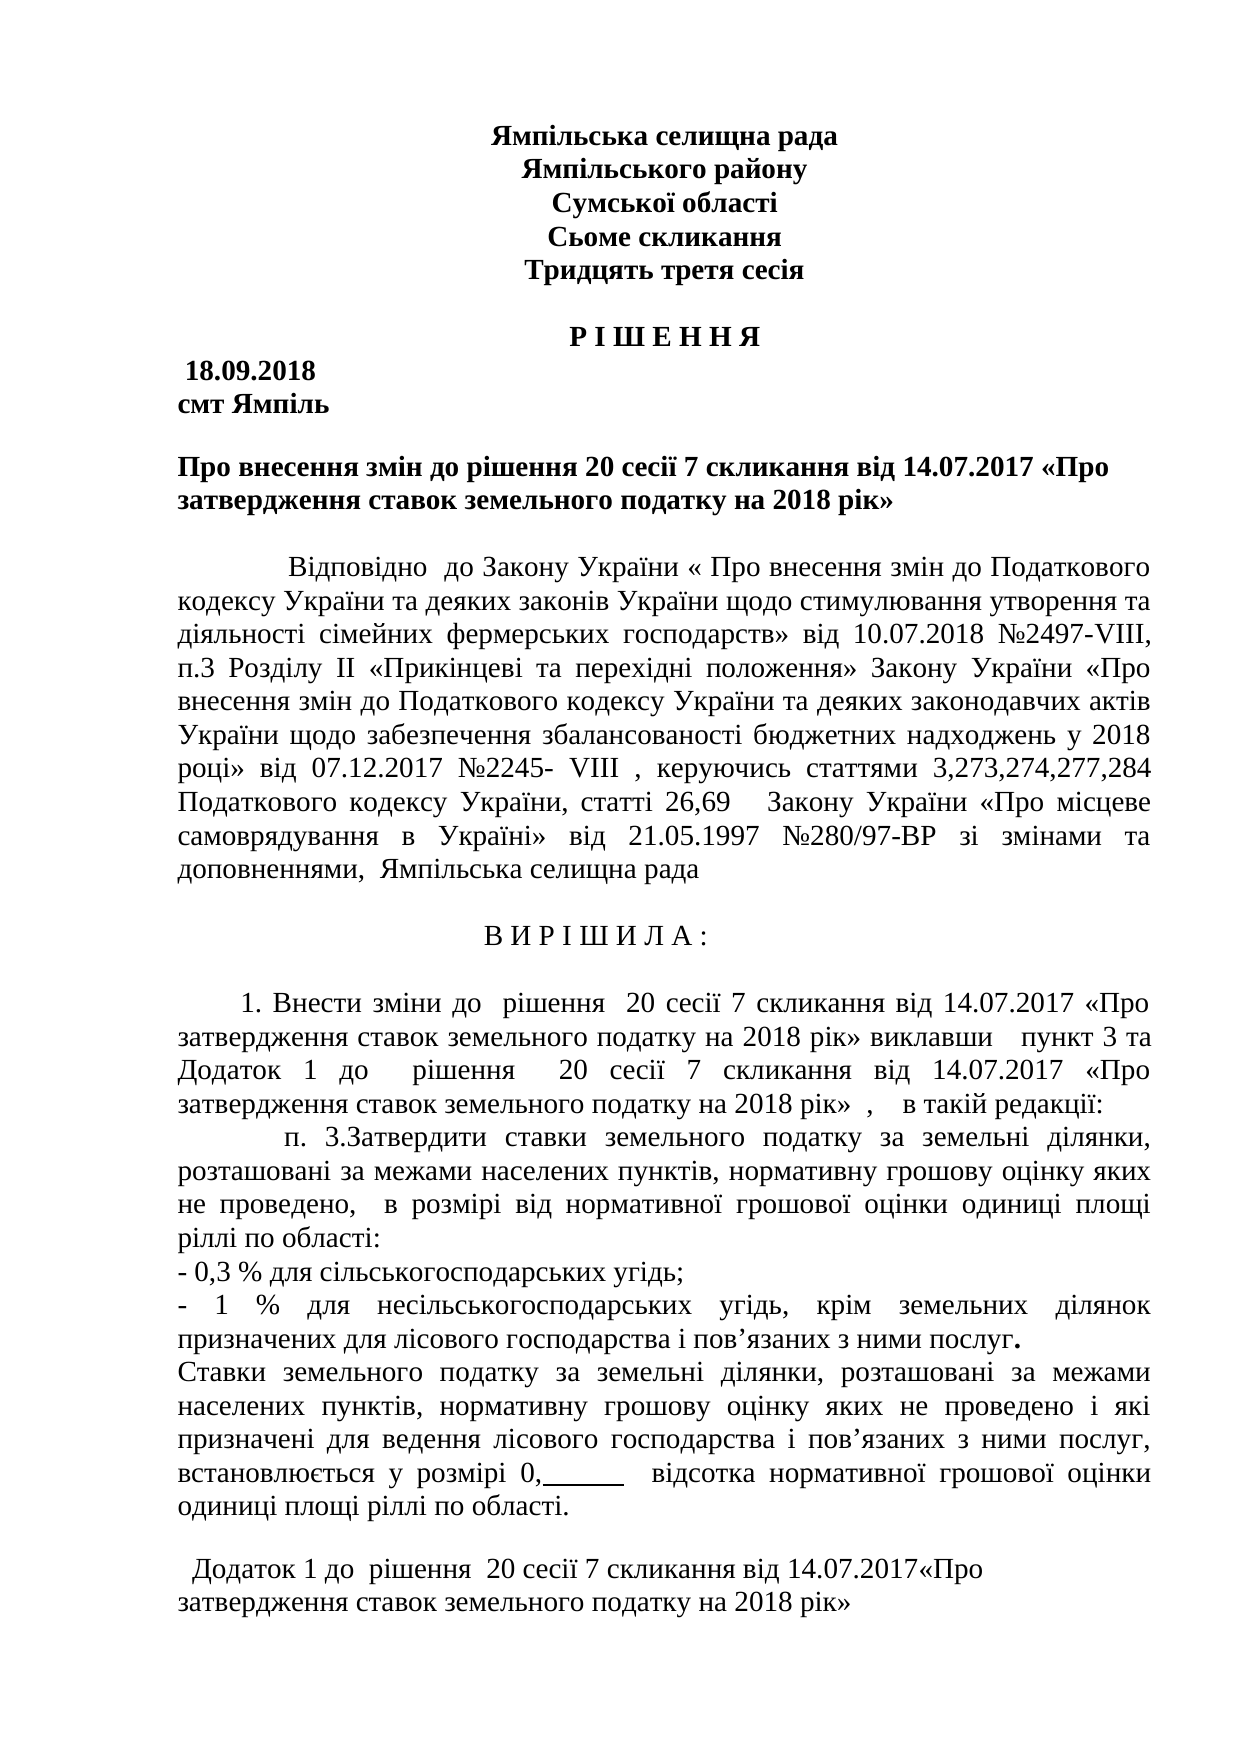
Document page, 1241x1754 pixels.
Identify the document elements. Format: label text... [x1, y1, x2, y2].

text Відповідно до Закону України « Про внесення змін до Податкового кодексу України та деяких законів України щодо стимулювання утворення та діяльності сімейних фермерських господарств» від 10.07.2018 №2497-VІІІ, п.3 Розділу ІІ «Прикінцеві та перехідні положення» Закону України «Про внесення змін до Податкового кодексу України та деяких законодавчих актів України щодо забезпечення збалансованості бюджетних надходжень у 2018 році» від 07.12.2017 №2245- VІІІ , керуючись статтями 3,273,274,277,284 Податкового кодексу України, статті 26,69 Закону України «Про місцеве самоврядування в Україні» від 21.05.1997 №280/97-ВР зі змінами та доповненнями, Ямпільська селищна рада [177, 549, 1152, 885]
text Ставки земельного податку за земельні ділянки, розташовані за межами населених пунктів, нормативну грошову оцінку яких не проведено і які призначені для ведення лісового господарства і пов’язаних з ними послуг, встановлюється у розмірі 0, відсотка нормативної грошової оцінки одиниці площі ріллі по області. [177, 1354, 1152, 1522]
text 18.09.2018 [177, 353, 1152, 386]
text п. 3.Затвердити ставки земельного податку за земельні ділянки, розташовані за межами населених пунктів, нормативну грошову оцінку яких не проведено, в розмірі від нормативної грошової оцінки одиниці площі ріллі по області: [177, 1119, 1152, 1254]
text Сьоме скликання [177, 219, 1152, 252]
text Додаток 1 до рішення 20 сесії 7 скликання від 14.07.2017«Про затвердження ставок земельного податку на 2018 рік» [177, 1551, 1152, 1618]
text - 1 % для несільськогосподарських угідь, крім земельних ділянок призначених для лісового господарства і пов’язаних з ними послуг. [177, 1287, 1152, 1354]
text Сумської області [177, 185, 1152, 219]
text Про внесення змін до рішення 20 сесії 7 скликання від 14.07.2017 «Про затвердження ставок земельного податку на 2018 рік» [177, 449, 1152, 516]
text Ямпільська селищна рада [177, 118, 1152, 152]
text смт Ямпіль [177, 386, 1152, 420]
text Ямпільського району [177, 152, 1152, 185]
text Р І Ш Е Н Н Я [177, 319, 1152, 353]
text - 0,3 % для сільськогосподарських угідь; [177, 1254, 1152, 1287]
text 1. Внести зміни до рішення 20 сесії 7 скликання від 14.07.2017 «Про затвердження ставок земельного податку на 2018 рік» виклавши пункт 3 та Додаток 1 до рішення 20 сесії 7 скликання від 14.07.2017 «Про затвердження ставок земельного податку на 2018 рік» , в такій редакції: [177, 985, 1152, 1119]
text Тридцять третя сесія [177, 252, 1152, 286]
text В И Р І Ш И Л А : [177, 918, 1152, 952]
